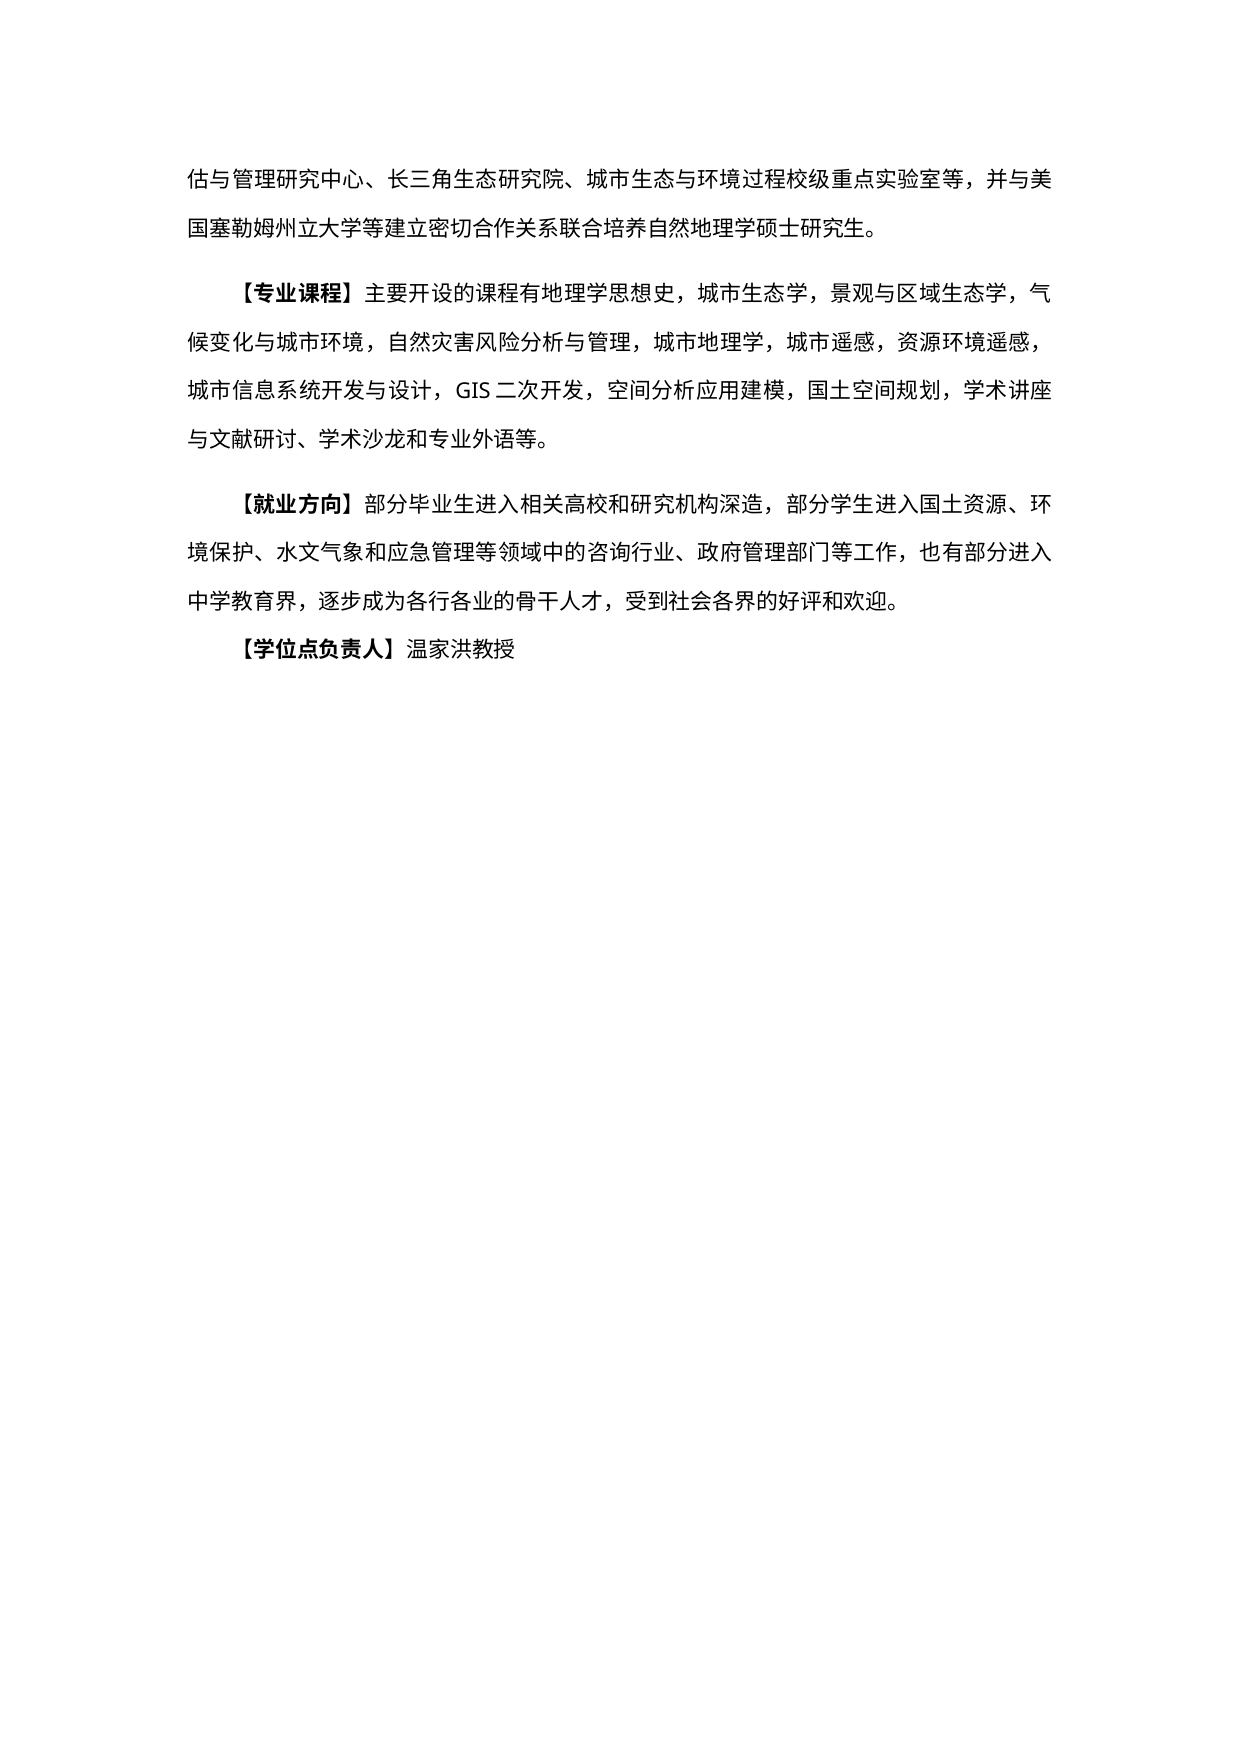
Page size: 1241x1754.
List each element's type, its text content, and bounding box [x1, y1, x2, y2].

text 【就业方向】部分毕业生进入相关高校和研究机构深造，部分学生进入国土资源、环境保护、水文气象和应急管理等领域中的咨询行业、政府管理部门等工作，也有部分进入中学教育界，逐步成为各行各业的骨干人才，受到社会各界的好评和欢迎。 [187, 486, 1053, 616]
text 【学位点负责人】温家洪教授 [187, 632, 1053, 664]
text 【专业课程】主要开设的课程有地理学思想史，城市生态学，景观与区域生态学，气候变化与城市环境，自然灾害风险分析与管理，城市地理学，城市遥感，资源环境遥感，城市信息系统开发与设计，GIS二次开发，空间分析应用建模，国土空间规划，学术讲座与文献研讨、学术沙龙和专业外语等。 [187, 275, 1053, 454]
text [187, 162, 1053, 243]
